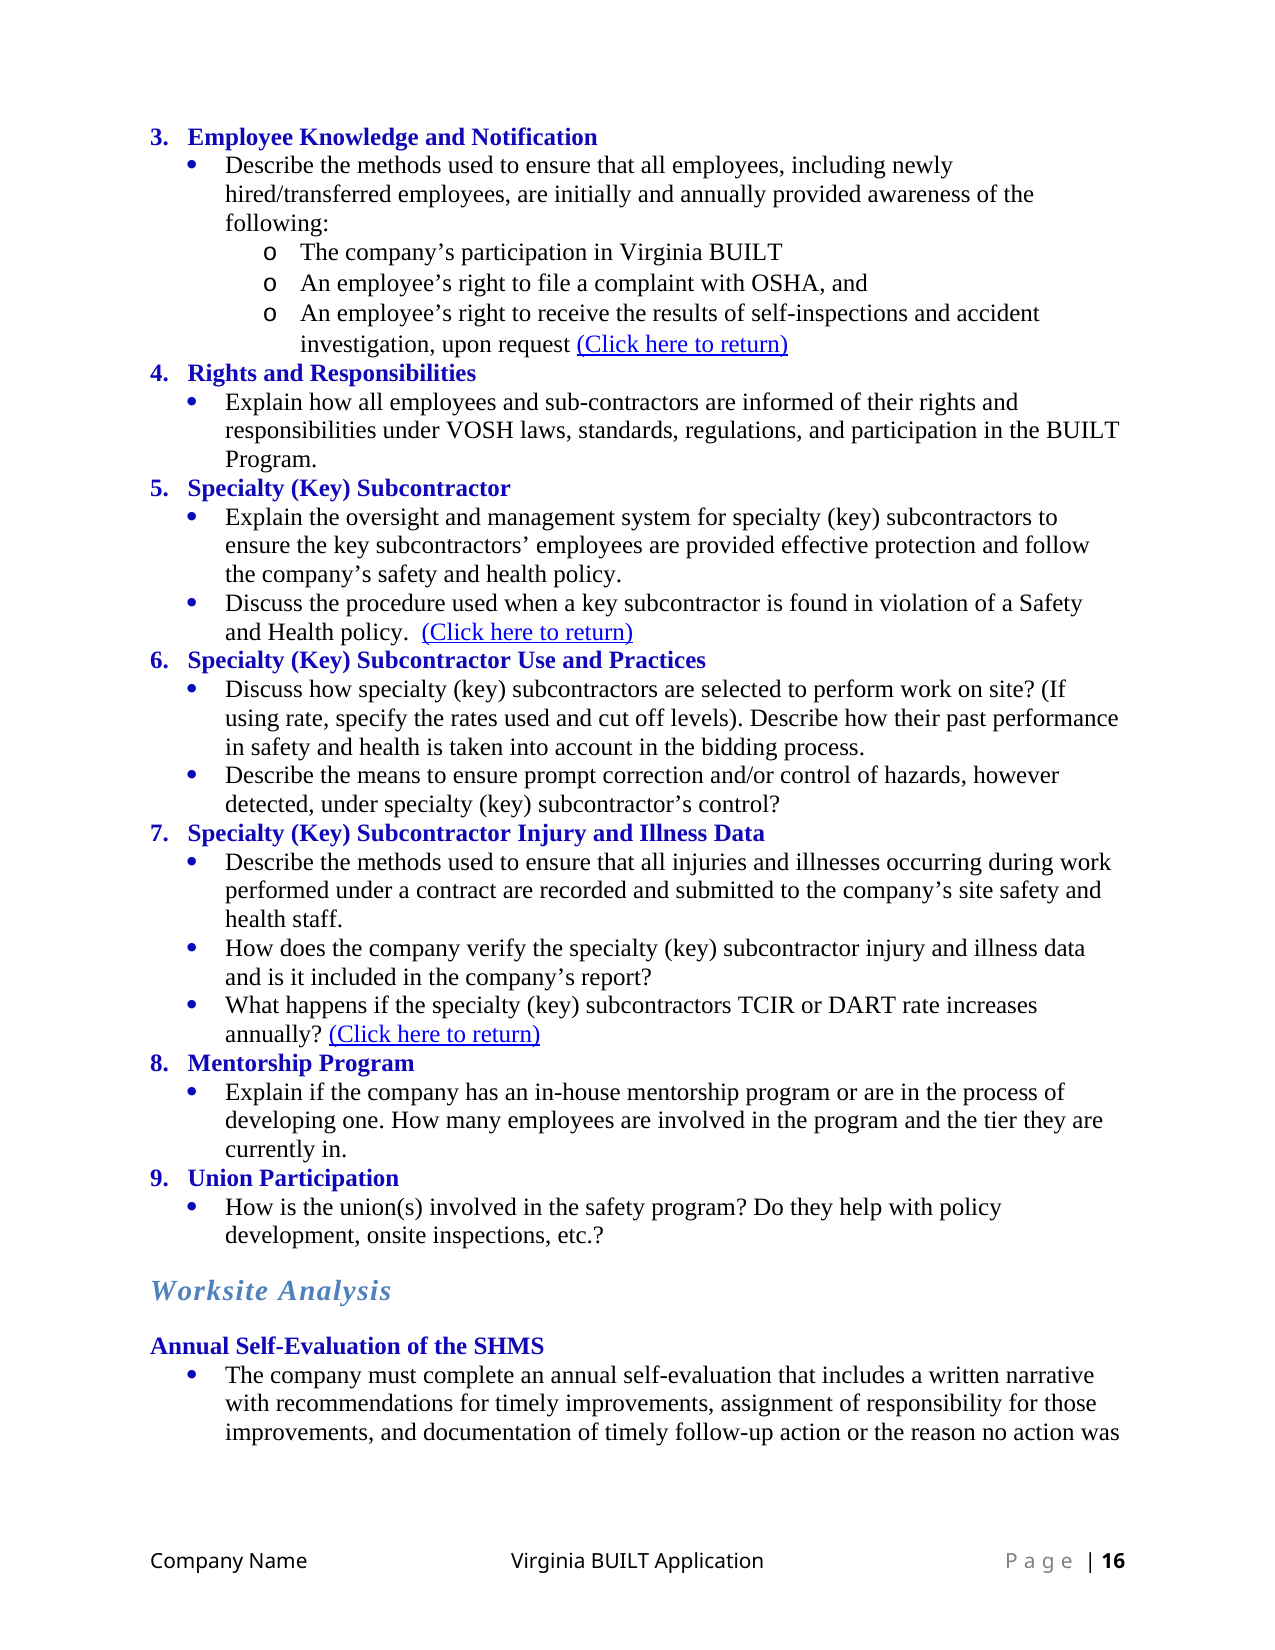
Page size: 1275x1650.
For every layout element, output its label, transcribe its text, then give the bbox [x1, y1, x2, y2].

list How is the union(s) involved in the safety program? Do they help with policy development, onsite inspections, etc.? [187, 1192, 1125, 1249]
list An employee’s right to receive the results of self-inspections and accident investigation, upon request (Click here to return) [262, 298, 1125, 358]
subtitle Mentorship Program [150, 1048, 1179, 1077]
subtitle Rights and Responsibilities [150, 358, 1179, 387]
list How does the company verify the specialty (key) subcontractor injury and illness data and is it included in the company’s report? [187, 933, 1125, 991]
list Describe the methods used to ensure that all injuries and illnesses occurring during work performed under a contract are recorded and submitted to the company’s site safety and health staff. [187, 847, 1125, 933]
subtitle Specialty (Key) Subcontractor Use and Practices [150, 646, 1179, 674]
list Describe the methods used to ensure that all employees, including newly hired/transferred employees, are initially and annually provided awareness of the following: [187, 151, 1125, 237]
subtitle Union Participation [150, 1163, 1179, 1192]
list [187, 1360, 1125, 1446]
list Explain how all employees and sub-contractors are informed of their rights and responsibilities under VOSH laws, standards, regulations, and participation in the BUILT Program. [187, 387, 1125, 473]
list An employee’s right to file a complaint with OSHA, and [262, 268, 1125, 298]
list What happens if the specialty (key) subcontractors TCIR or DART rate increases annually? (Click here to return) [187, 991, 1125, 1048]
subtitle Worksite Analysis [150, 1273, 1125, 1307]
subtitle Specialty (Key) Subcontractor Injury and Illness Data [150, 818, 1179, 847]
subtitle Describe the means to ensure prompt correction and/or control of hazards, however detected, under specialty (key) subcontractor’s control? [187, 761, 1106, 818]
list The company’s participation in Virginia BUILT [262, 237, 1125, 268]
subtitle Specialty (Key) Subcontractor [150, 473, 1179, 502]
list Discuss how specialty (key) subcontractors are selected to perform work on site? (If using rate, specify the rates used and cut off levels). Describe how their past performance in safety and health is taken into account in the bidding process. [187, 674, 1125, 761]
list Explain the oversight and management system for specialty (key) subcontractors to ensure the key subcontractors’ employees are provided effective protection and follow the company’s safety and health policy. [187, 502, 1125, 588]
list Discuss the procedure used when a key subcontractor is found in violation of a Safety and Health policy. (Click here to return) [187, 588, 1125, 646]
subtitle Employee Knowledge and Notification [150, 122, 1179, 151]
list Explain if the company has an in-house mentorship program or are in the process of developing one. How many employees are involved in the program and the tier they are currently in. [187, 1077, 1125, 1163]
subtitle Annual Self-Evaluation of the SHMS [150, 1331, 1179, 1360]
